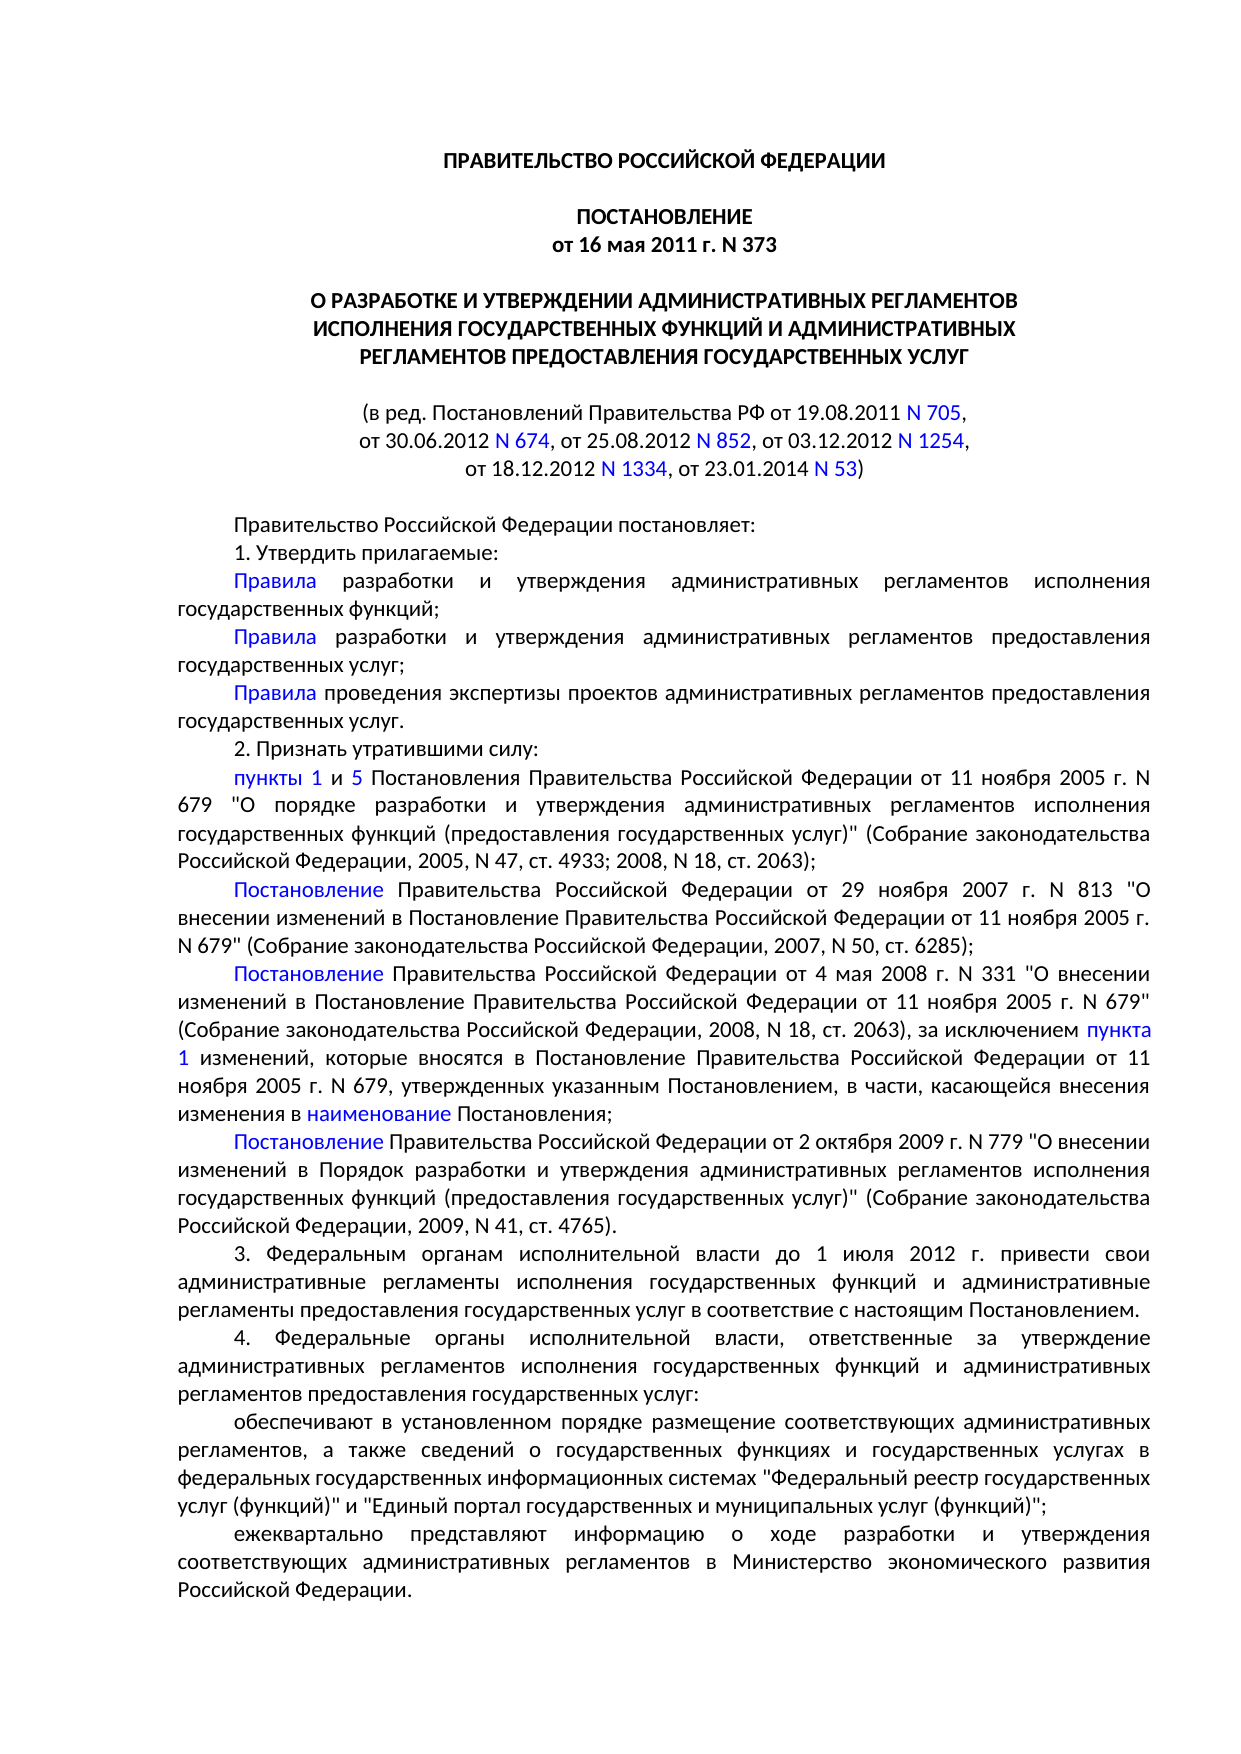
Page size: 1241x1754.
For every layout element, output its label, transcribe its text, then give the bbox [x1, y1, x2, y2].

text ИСПОЛНЕНИЯ ГОСУДАРСТВЕННЫХ ФУНКЦИЙ И АДМИНИСТРАТИВНЫХ [177, 314, 1152, 342]
text от 16 мая 2011 г. N 373 [177, 230, 1152, 258]
text Правила разработки и утверждения административных регламентов исполнения государственных функций; [177, 566, 1152, 622]
text Постановление Правительства Российской Федерации от 2 октября 2009 г. N 779 "О внесении изменений в Порядок разработки и утверждения административных регламентов исполнения государственных функций (предоставления государственных услуг)" (Собрание законодательства Российской Федерации, 2009, N 41, ст. 4765). [177, 1127, 1152, 1239]
text ПОСТАНОВЛЕНИЕ [177, 202, 1152, 230]
text Правила проведения экспертизы проектов административных регламентов предоставления государственных услуг. [177, 678, 1152, 734]
text Правила разработки и утверждения административных регламентов предоставления государственных услуг; [177, 622, 1152, 678]
text 1. Утвердить прилагаемые: [177, 538, 1152, 566]
text Правительство Российской Федерации постановляет: [177, 510, 1152, 538]
text от 30.06.2012 N 674, от 25.08.2012 N 852, от 03.12.2012 N 1254, [177, 426, 1152, 454]
text Постановление Правительства Российской Федерации от 4 мая 2008 г. N 331 "О внесении изменений в Постановление Правительства Российской Федерации от 11 ноября 2005 г. N 679" (Собрание законодательства Российской Федерации, 2008, N 18, ст. 2063), за исключением пункта 1 изменений, которые вносятся в Постановление Правительства Российской Федерации от 11 ноября 2005 г. N 679, утвержденных указанным Постановлением, в части, касающейся внесения изменения в наименование Постановления; [177, 959, 1152, 1127]
text пункты 1 и 5 Постановления Правительства Российской Федерации от 11 ноября 2005 г. N 679 "О порядке разработки и утверждения административных регламентов исполнения государственных функций (предоставления государственных услуг)" (Собрание законодательства Российской Федерации, 2005, N 47, ст. 4933; 2008, N 18, ст. 2063); [177, 763, 1152, 875]
text 3. Федеральным органам исполнительной власти до 1 июля 2012 г. привести свои административные регламенты исполнения государственных функций и административные регламенты предоставления государственных услуг в соответствие с настоящим Постановлением. [177, 1239, 1152, 1323]
text обеспечивают в установленном порядке размещение соответствующих административных регламентов, а также сведений о государственных функциях и государственных услугах в федеральных государственных информационных системах "Федеральный реестр государственных услуг (функций)" и "Единый портал государственных и муниципальных услуг (функций)"; [177, 1407, 1152, 1519]
text (в ред. Постановлений Правительства РФ от 19.08.2011 N 705, [177, 398, 1152, 426]
text от 18.12.2012 N 1334, от 23.01.2014 N 53) [177, 454, 1152, 482]
text ПРАВИТЕЛЬСТВО РОССИЙСКОЙ ФЕДЕРАЦИИ [177, 146, 1152, 174]
text 2. Признать утратившими силу: [177, 734, 1152, 763]
text ежеквартально представляют информацию о ходе разработки и утверждения соответствующих административных регламентов в Министерство экономического развития Российской Федерации. [177, 1519, 1152, 1603]
text О РАЗРАБОТКЕ И УТВЕРЖДЕНИИ АДМИНИСТРАТИВНЫХ РЕГЛАМЕНТОВ [177, 286, 1152, 314]
text Постановление Правительства Российской Федерации от 29 ноября 2007 г. N 813 "О внесении изменений в Постановление Правительства Российской Федерации от 11 ноября 2005 г. N 679" (Собрание законодательства Российской Федерации, 2007, N 50, ст. 6285); [177, 875, 1152, 959]
text РЕГЛАМЕНТОВ ПРЕДОСТАВЛЕНИЯ ГОСУДАРСТВЕННЫХ УСЛУГ [177, 342, 1152, 370]
text 4. Федеральные органы исполнительной власти, ответственные за утверждение административных регламентов исполнения государственных функций и административных регламентов предоставления государственных услуг: [177, 1323, 1152, 1407]
